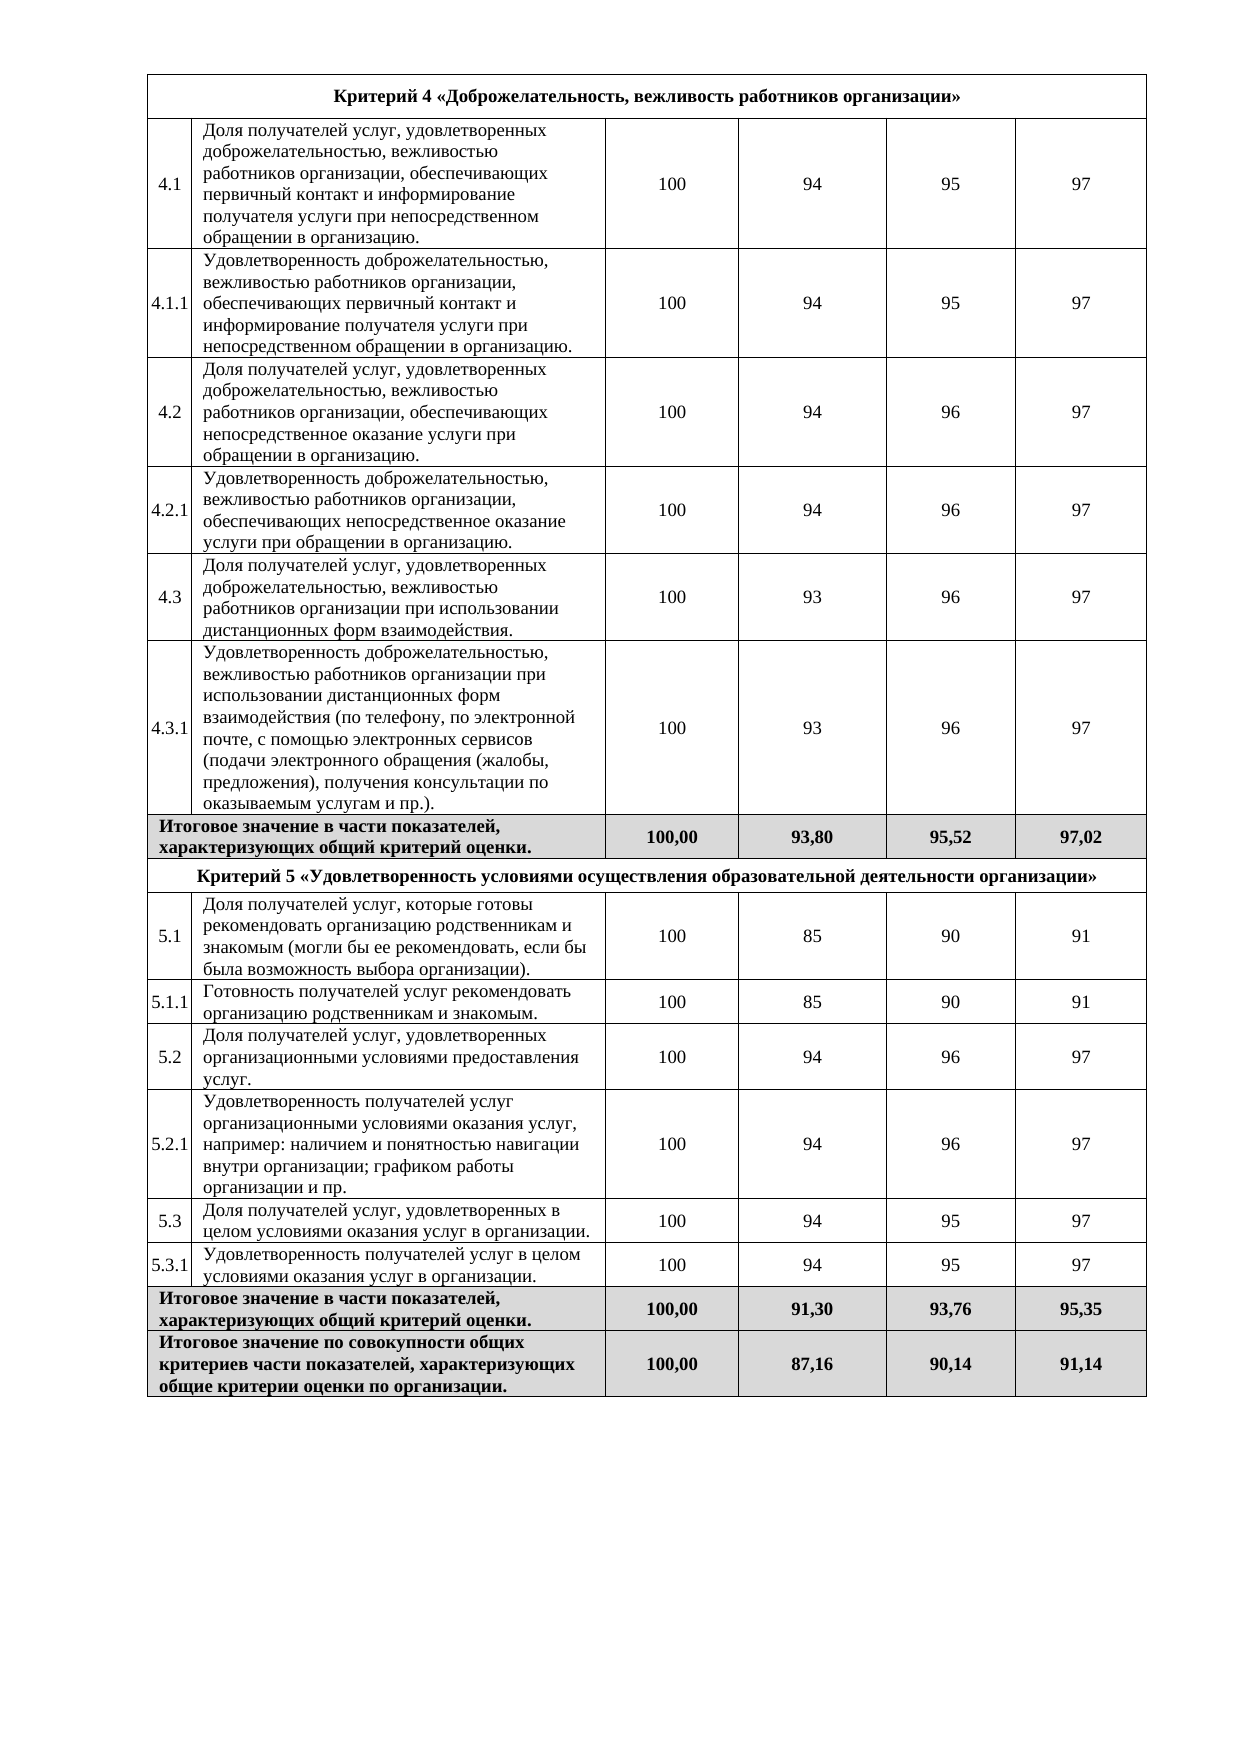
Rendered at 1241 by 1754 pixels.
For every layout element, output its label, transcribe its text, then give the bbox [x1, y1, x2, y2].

table_cell 97 [1016, 249, 1146, 357]
table_cell 4.3 [148, 554, 191, 640]
table_cell 91,30 [739, 1287, 886, 1330]
table_cell 5.1 [148, 893, 191, 979]
table_cell 91 [1016, 980, 1146, 1023]
table_cell 4.1 [148, 119, 191, 248]
table_cell 90,14 [887, 1331, 1015, 1396]
table_cell 85 [739, 893, 886, 979]
table_cell 93 [739, 641, 886, 814]
table_cell 94 [739, 249, 886, 357]
table_cell 97 [1016, 358, 1146, 466]
table_cell 100 [606, 893, 738, 979]
table_cell 100 [606, 358, 738, 466]
table_cell Итоговое значение по совокупности общих критериев части показателей, характеризующих общие критерии оценки по организации. [148, 1331, 605, 1396]
table_cell 91 [1016, 893, 1146, 979]
table_cell 94 [739, 119, 886, 248]
table_cell 100 [606, 554, 738, 640]
table_cell 90 [887, 893, 1015, 979]
table_cell 95 [887, 1243, 1015, 1286]
table_cell 96 [887, 358, 1015, 466]
table_cell 100 [606, 249, 738, 357]
table_cell 95 [887, 249, 1015, 357]
table_cell Доля получателей услуг, удовлетворенных доброжелательностью, вежливостью работников организации, обеспечивающих первичный контакт и информирование получателя услуги при непосредственном обращении в организацию. [192, 119, 605, 248]
table_cell 85 [739, 980, 886, 1023]
table_cell 93,76 [887, 1287, 1015, 1330]
table_cell 97 [1016, 1090, 1146, 1198]
table_cell 100 [606, 1024, 738, 1089]
table_cell Критерий 5 «Удовлетворенность условиями осуществления образовательной деятельности организации» [148, 859, 1146, 892]
table_cell 93 [739, 554, 886, 640]
table_cell 96 [887, 554, 1015, 640]
table_cell 5.2.1 [148, 1090, 191, 1198]
table_cell 5.3.1 [148, 1243, 191, 1286]
table_cell 94 [739, 467, 886, 553]
table_cell 97 [1016, 1199, 1146, 1242]
table_cell 4.3.1 [148, 641, 191, 814]
table_cell 5.2 [148, 1024, 191, 1089]
table_cell 95 [887, 119, 1015, 248]
table_cell 100 [606, 641, 738, 814]
table_cell Доля получателей услуг, которые готовы рекомендовать организацию родственникам и знакомым (могли бы ее рекомендовать, если бы была возможность выбора организации). [192, 893, 605, 979]
table_cell 97 [1016, 641, 1146, 814]
table_cell 96 [887, 1090, 1015, 1198]
table_cell Удовлетворенность получателей услуг в целом условиями оказания услуг в организации. [192, 1243, 605, 1286]
table_cell 91,14 [1016, 1331, 1146, 1396]
table_cell 94 [739, 1243, 886, 1286]
table_cell Итоговое значение в части показателей, характеризующих общий критерий оценки. [148, 1287, 605, 1330]
table_cell Доля получателей услуг, удовлетворенных доброжелательностью, вежливостью работников организации при использовании дистанционных форм взаимодействия. [192, 554, 605, 640]
table_cell 4.1.1 [148, 249, 191, 357]
table_cell 97 [1016, 1024, 1146, 1089]
table_cell 5.1.1 [148, 980, 191, 1023]
table_cell 5.3 [148, 1199, 191, 1242]
table_cell 96 [887, 641, 1015, 814]
table_cell 100,00 [606, 1287, 738, 1330]
table_cell 90 [887, 980, 1015, 1023]
table_cell 97 [1016, 119, 1146, 248]
table_cell 100,00 [606, 815, 738, 858]
table_cell 94 [739, 358, 886, 466]
table_cell Удовлетворенность получателей услуг организационными условиями оказания услуг, например: наличием и понятностью навигации внутри организации; графиком работы организации и пр. [192, 1090, 605, 1198]
table_cell 95,35 [1016, 1287, 1146, 1330]
table_cell 96 [887, 1024, 1015, 1089]
table_cell 94 [739, 1199, 886, 1242]
table_cell Удовлетворенность доброжелательностью, вежливостью работников организации при использовании дистанционных форм взаимодействия (по телефону, по электронной почте, с помощью электронных сервисов (подачи электронного обращения (жалобы, предложения), получения консультации по оказываемым услугам и пр.). [192, 641, 605, 814]
table_cell 97 [1016, 1243, 1146, 1286]
table_cell Критерий 4 «Доброжелательность, вежливость работников организации» [148, 75, 1146, 117]
table_cell 97 [1016, 554, 1146, 640]
table_cell 96 [887, 467, 1015, 553]
table_cell 95 [887, 1199, 1015, 1242]
table_cell 100 [606, 467, 738, 553]
table_cell 94 [739, 1024, 886, 1089]
table_cell 93,80 [739, 815, 886, 858]
table_cell 95,52 [887, 815, 1015, 858]
table_cell 100 [606, 1090, 738, 1198]
table_cell 94 [739, 1090, 886, 1198]
table_cell Доля получателей услуг, удовлетворенных доброжелательностью, вежливостью работников организации, обеспечивающих непосредственное оказание услуги при обращении в организацию. [192, 358, 605, 466]
table_cell Доля получателей услуг, удовлетворенных организационными условиями предоставления услуг. [192, 1024, 605, 1089]
table_cell 4.2.1 [148, 467, 191, 553]
table_cell 100 [606, 1199, 738, 1242]
table_cell 100 [606, 980, 738, 1023]
table_cell Удовлетворенность доброжелательностью, вежливостью работников организации, обеспечивающих непосредственное оказание услуги при обращении в организацию. [192, 467, 605, 553]
table_cell Удовлетворенность доброжелательностью, вежливостью работников организации, обеспечивающих первичный контакт и информирование получателя услуги при непосредственном обращении в организацию. [192, 249, 605, 357]
table_cell Доля получателей услуг, удовлетворенных в целом условиями оказания услуг в организации. [192, 1199, 605, 1242]
table_cell 100 [606, 119, 738, 248]
table_cell 100 [606, 1243, 738, 1286]
table_cell 97 [1016, 467, 1146, 553]
table_cell 87,16 [739, 1331, 886, 1396]
table_cell Итоговое значение в части показателей, характеризующих общий критерий оценки. [148, 815, 605, 858]
table_cell 100,00 [606, 1331, 738, 1396]
table_cell 97,02 [1016, 815, 1146, 858]
table_cell 4.2 [148, 358, 191, 466]
table_cell Готовность получателей услуг рекомендовать организацию родственникам и знакомым. [192, 980, 605, 1023]
